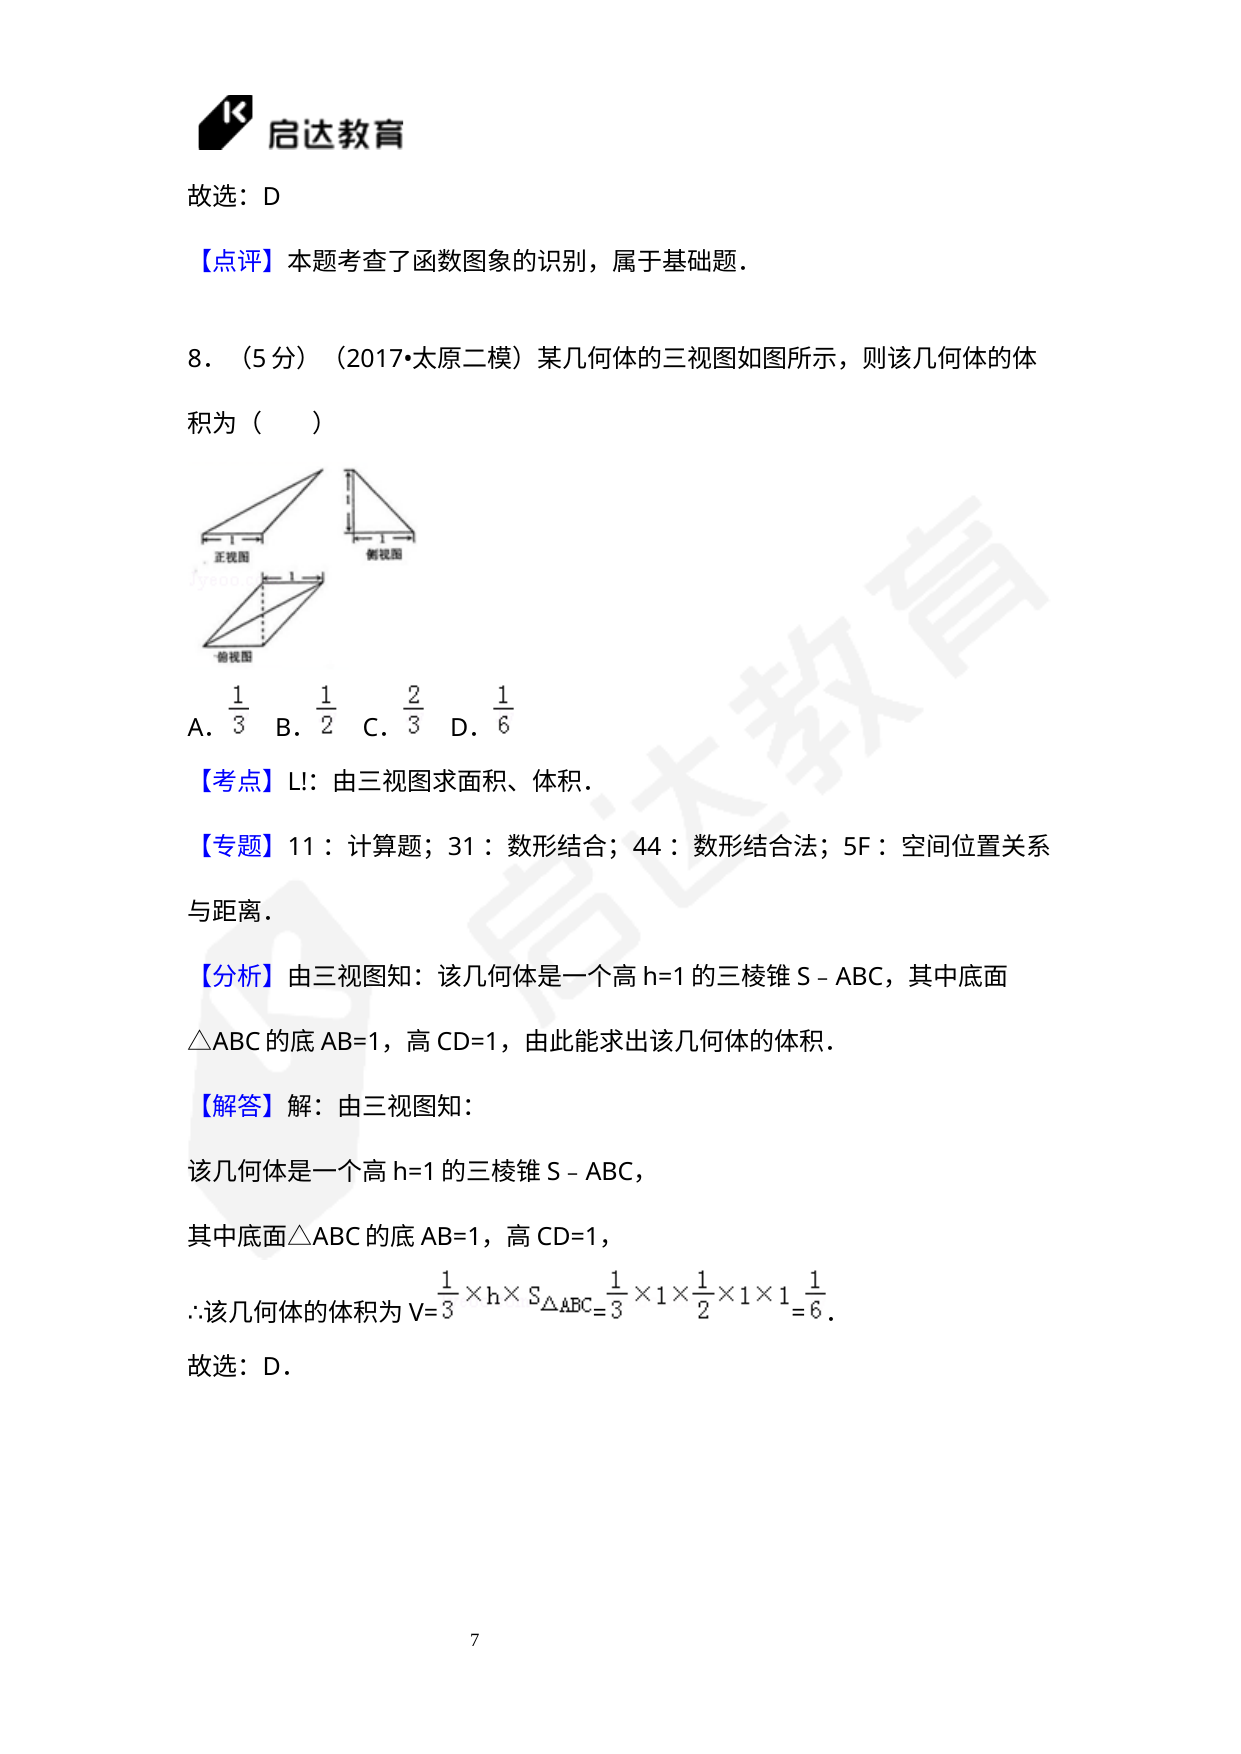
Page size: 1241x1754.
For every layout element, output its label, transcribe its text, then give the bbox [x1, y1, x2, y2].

text 故选：D． [187, 1332, 1053, 1397]
text 【解答】解：由三视图知： [187, 1072, 1053, 1137]
text 该几何体是一个高h=1的三棱锥S﹣ABC， [187, 1137, 1053, 1202]
picture [198, 95, 404, 150]
text 【专题】11 ：计算题；31 ：数形结合；44 ：数形结合法；5F ：空间位置关系与距离． [187, 812, 1053, 942]
picture [316, 682, 337, 737]
picture [187, 462, 421, 674]
picture [403, 682, 424, 737]
picture [805, 1267, 826, 1322]
text 【分析】由三视图知：该几何体是一个高h=1的三棱锥S﹣ABC，其中底面△ABC的底AB=1，高CD=1，由此能求出该几何体的体积． [187, 942, 1053, 1072]
text 【考点】L!：由三视图求面积、体积． [187, 747, 1053, 812]
text 其中底面△ABC的底AB=1，高CD=1， [187, 1202, 1053, 1267]
picture [228, 682, 249, 737]
text A． B． C． D． [187, 682, 1053, 747]
picture [437, 1267, 593, 1322]
text 8．（5分）（2017•太原二模）某几何体的三视图如图所示，则该几何体的体积为（ ） [187, 324, 1053, 454]
text 【点评】本题考查了函数图象的识别，属于基础题． [187, 227, 1053, 292]
picture [606, 1267, 792, 1322]
text 故选：D [187, 162, 1053, 227]
picture [493, 682, 514, 737]
